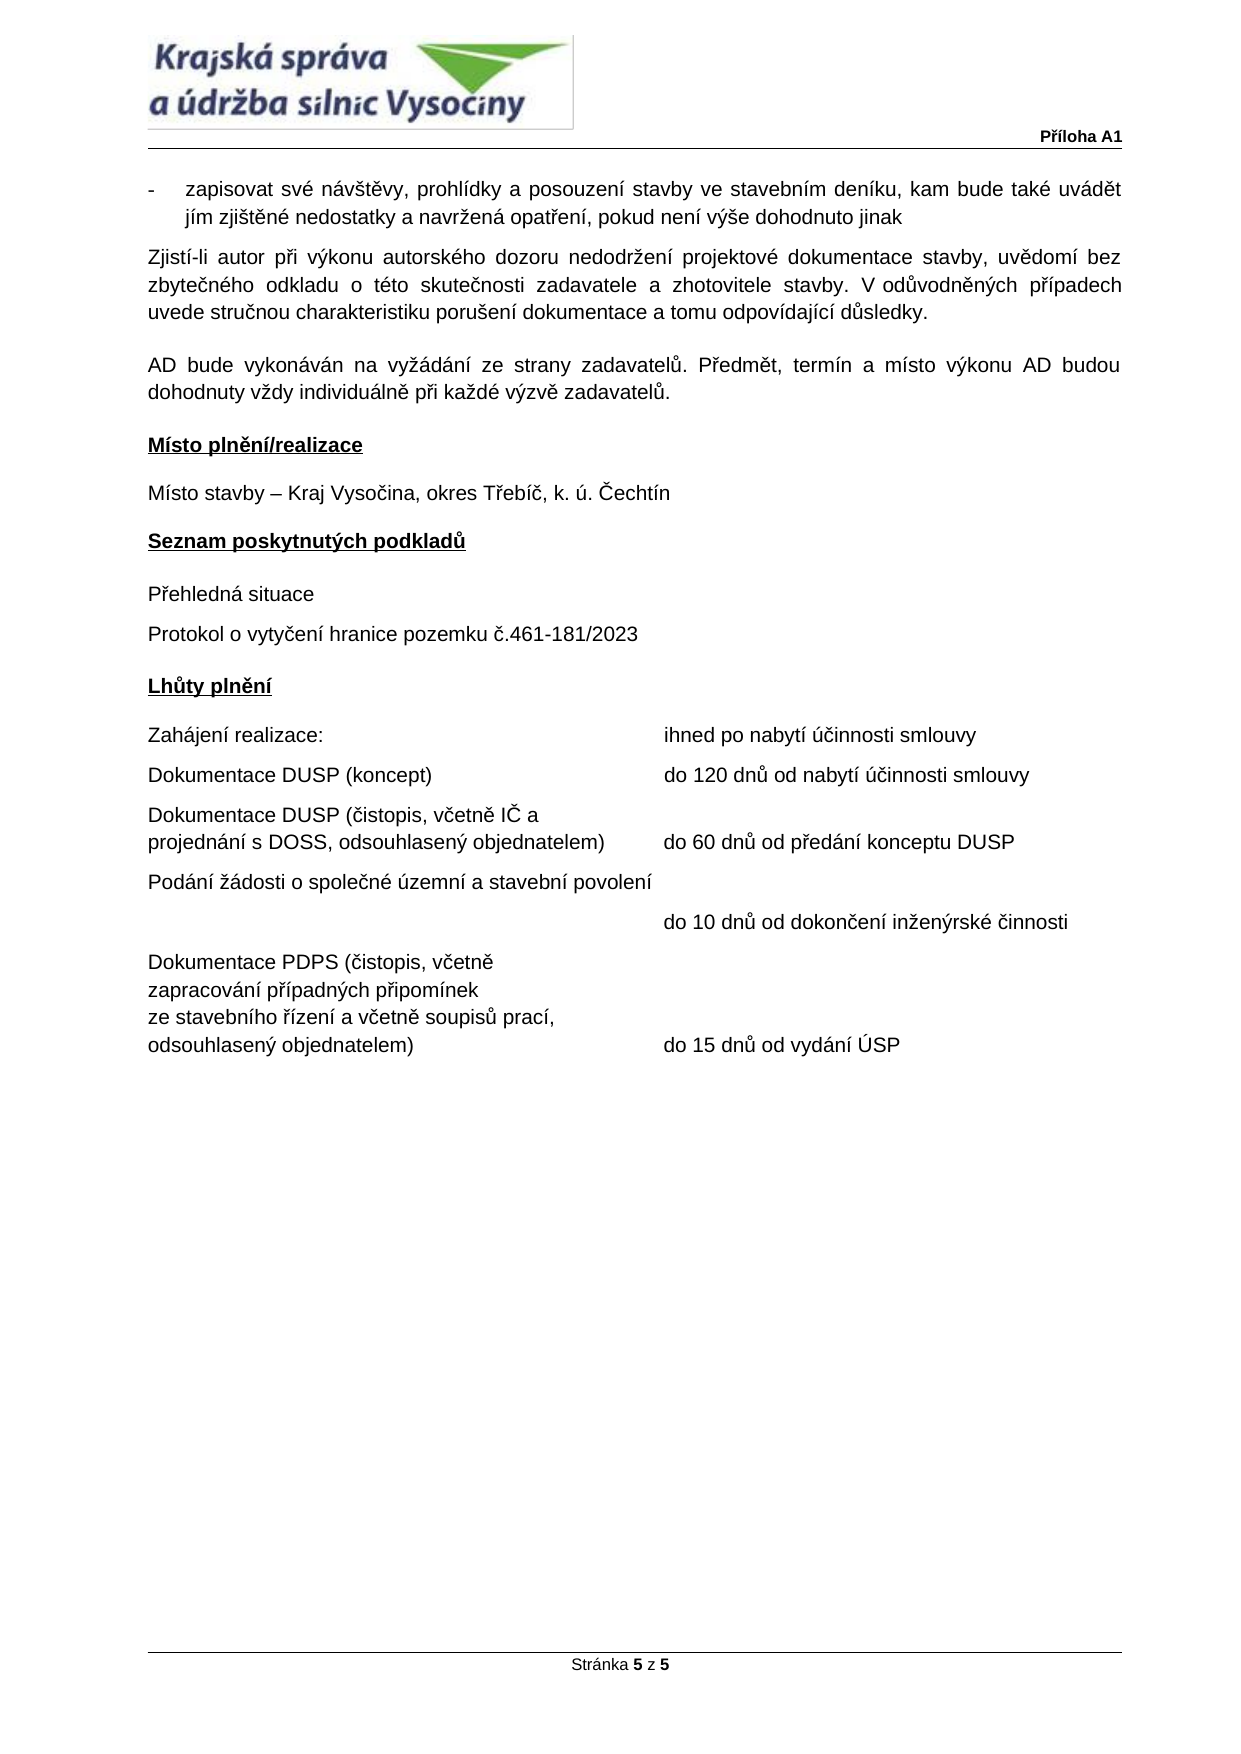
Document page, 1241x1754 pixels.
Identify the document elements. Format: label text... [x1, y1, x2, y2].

text Lhůty plnění [148, 674, 1122, 698]
text Dokumentace DUSP (čistopis, včetně IČ a [148, 802, 1122, 826]
text do 10 dnů od dokončení inženýrské činnosti [663, 910, 1122, 934]
text Seznam poskytnutých podkladů [148, 529, 1122, 553]
text Dokumentace DUSP (koncept) do 120 dnů od nabytí účinnosti smlouvy [148, 762, 1122, 786]
text zapracování případných připomínek [148, 977, 1122, 1001]
text Zahájení realizace: ihned po nabytí účinnosti smlouvy [148, 722, 1122, 746]
text Přehledná situace [148, 582, 1122, 606]
text Místo stavby – Kraj Vysočina, okres Třebíč, k. ú. Čechtín [148, 481, 1122, 505]
text odsouhlasený objednatelem) do 15 dnů od vydání ÚSP [148, 1032, 1122, 1056]
text Dokumentace PDPS (čistopis, včetně [148, 950, 1122, 974]
list zapisovat své návštěvy, prohlídky a posouzení stavby ve stavebním deníku, kam bude také uvádět jím zjištěné nedostatky a navržená opatření, pokud není výše dohodnuto jinak [148, 177, 1122, 229]
text Podání žádosti o společné územní a stavební povolení [148, 870, 1122, 894]
text ze stavebního řízení a včetně soupisů prací, [148, 1005, 1122, 1029]
text Místo plnění/realizace [148, 432, 1122, 456]
text Zjistí-li autor při výkonu autorského dozoru nedodržení projektové dokumentace stavby, uvědomí bez zbytečného odkladu o této skutečnosti zadavatele a zhotovitele stavby. V odůvodněných případech uvede stručnou charakteristiku porušení dokumentace a tomu odpovídající důsledky. [148, 245, 1122, 324]
text projednání s DOSS, odsouhlasený objednatelem) do 60 dnů od předání konceptu DUSP [148, 830, 1122, 854]
text AD bude vykonáván na vyžádání ze strany zadavatelů. Předmět, termín a místo výkonu AD budou dohodnuty vždy individuálně při každé výzvě zadavatelů. [148, 352, 1122, 404]
picture [147, 35, 574, 131]
text Protokol o vytyčení hranice pozemku č.461-181/2023 [148, 622, 1122, 646]
